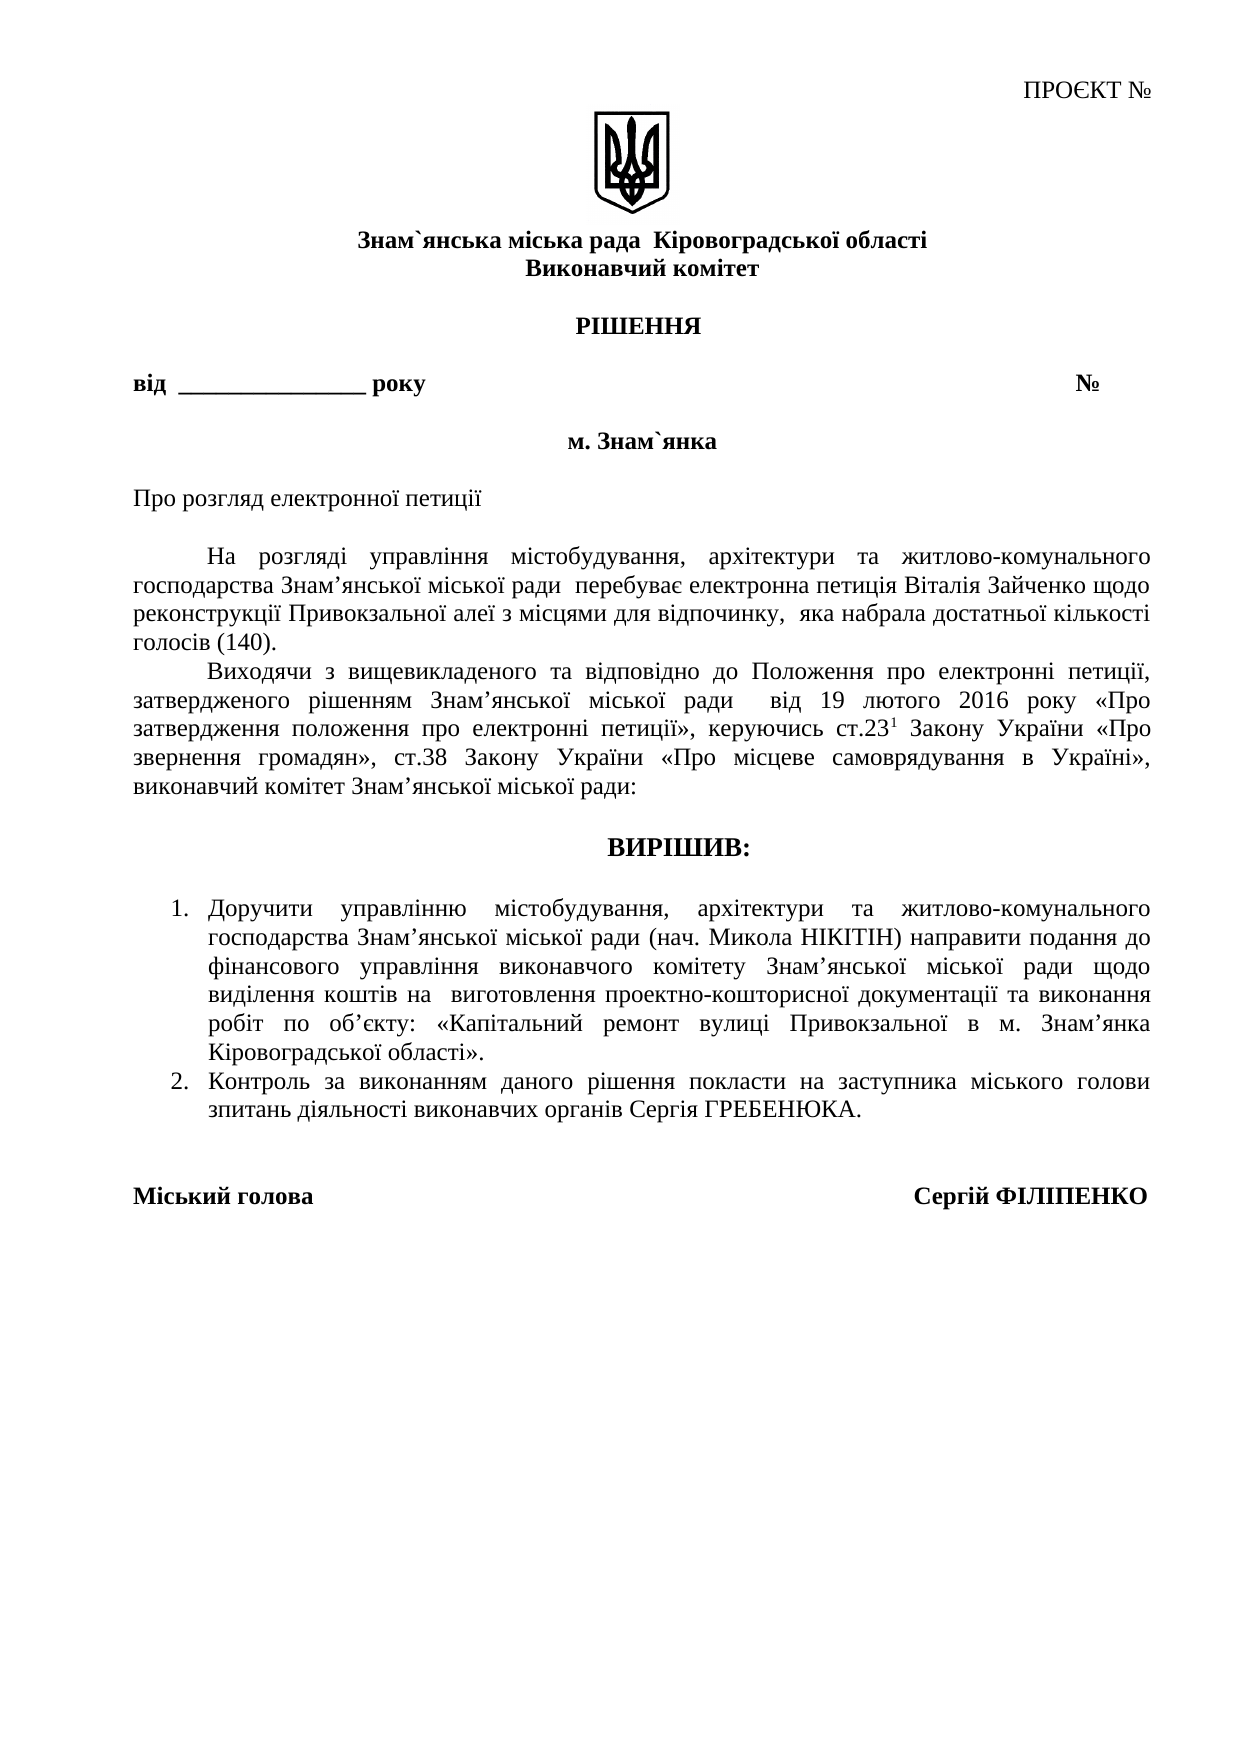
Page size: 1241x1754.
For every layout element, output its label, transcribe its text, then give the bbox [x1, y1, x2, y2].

picture [586, 104, 680, 225]
text від _______________ року № [133, 368, 1152, 397]
list Контроль за виконанням даного рішення покласти на заступника міського голови зпитань діяльності виконавчих органів Сергія ГРЕБЕНЮКА. [170, 1066, 1152, 1123]
text ВИРІШИВ: [133, 831, 1152, 862]
text Міський голова Сергій ФІЛІПЕНКО [133, 1181, 1152, 1209]
text ПРОЄКТ № [133, 75, 1152, 104]
list Доручити управлінню містобудування, архітектури та житлово-комунального господарства Знам’янської міської ради (нач. Микола НІКІТІН) направити подання до фінансового управління виконавчого комітету Знам’янської міської ради щодо виділення коштів на виготовлення проектно-кошторисної документації та виконання робіт по об’єкту: «Капітальний ремонт вулиці Привокзальної в м. Знам’янка Кіровоградської області». [170, 893, 1152, 1066]
text На розгляді управління містобудування, архітектури та житлово-комунального господарства Знам’янської міської ради перебуває електронна петиція Віталія Зайченко щодо реконструкції Привокзальної алеї з місцями для відпочинку, яка набрала достатньої кількості голосів (140). [133, 541, 1152, 656]
text Виходячи з вищевикладеного та відповідно до Положення про електронні петиції, затвердженого рішенням Знам’янської міської ради від 19 лютого 2016 року «Про затвердження положення про електронні петиції», керуючись ст.231 Закону України «Про звернення громадян», ст.38 Закону України «Про місцеве самоврядування в Україні», виконавчий комітет Знам’янської міської ради: [133, 656, 1152, 800]
text Виконавчий комітет [133, 253, 1152, 282]
text Знам`янська міська рада Кіровоградської області [133, 104, 1152, 253]
text м. Знам`янка [133, 426, 1152, 455]
text Про розгляд електронної петиції [133, 483, 1152, 512]
text РІШЕННЯ [502, 311, 1152, 340]
